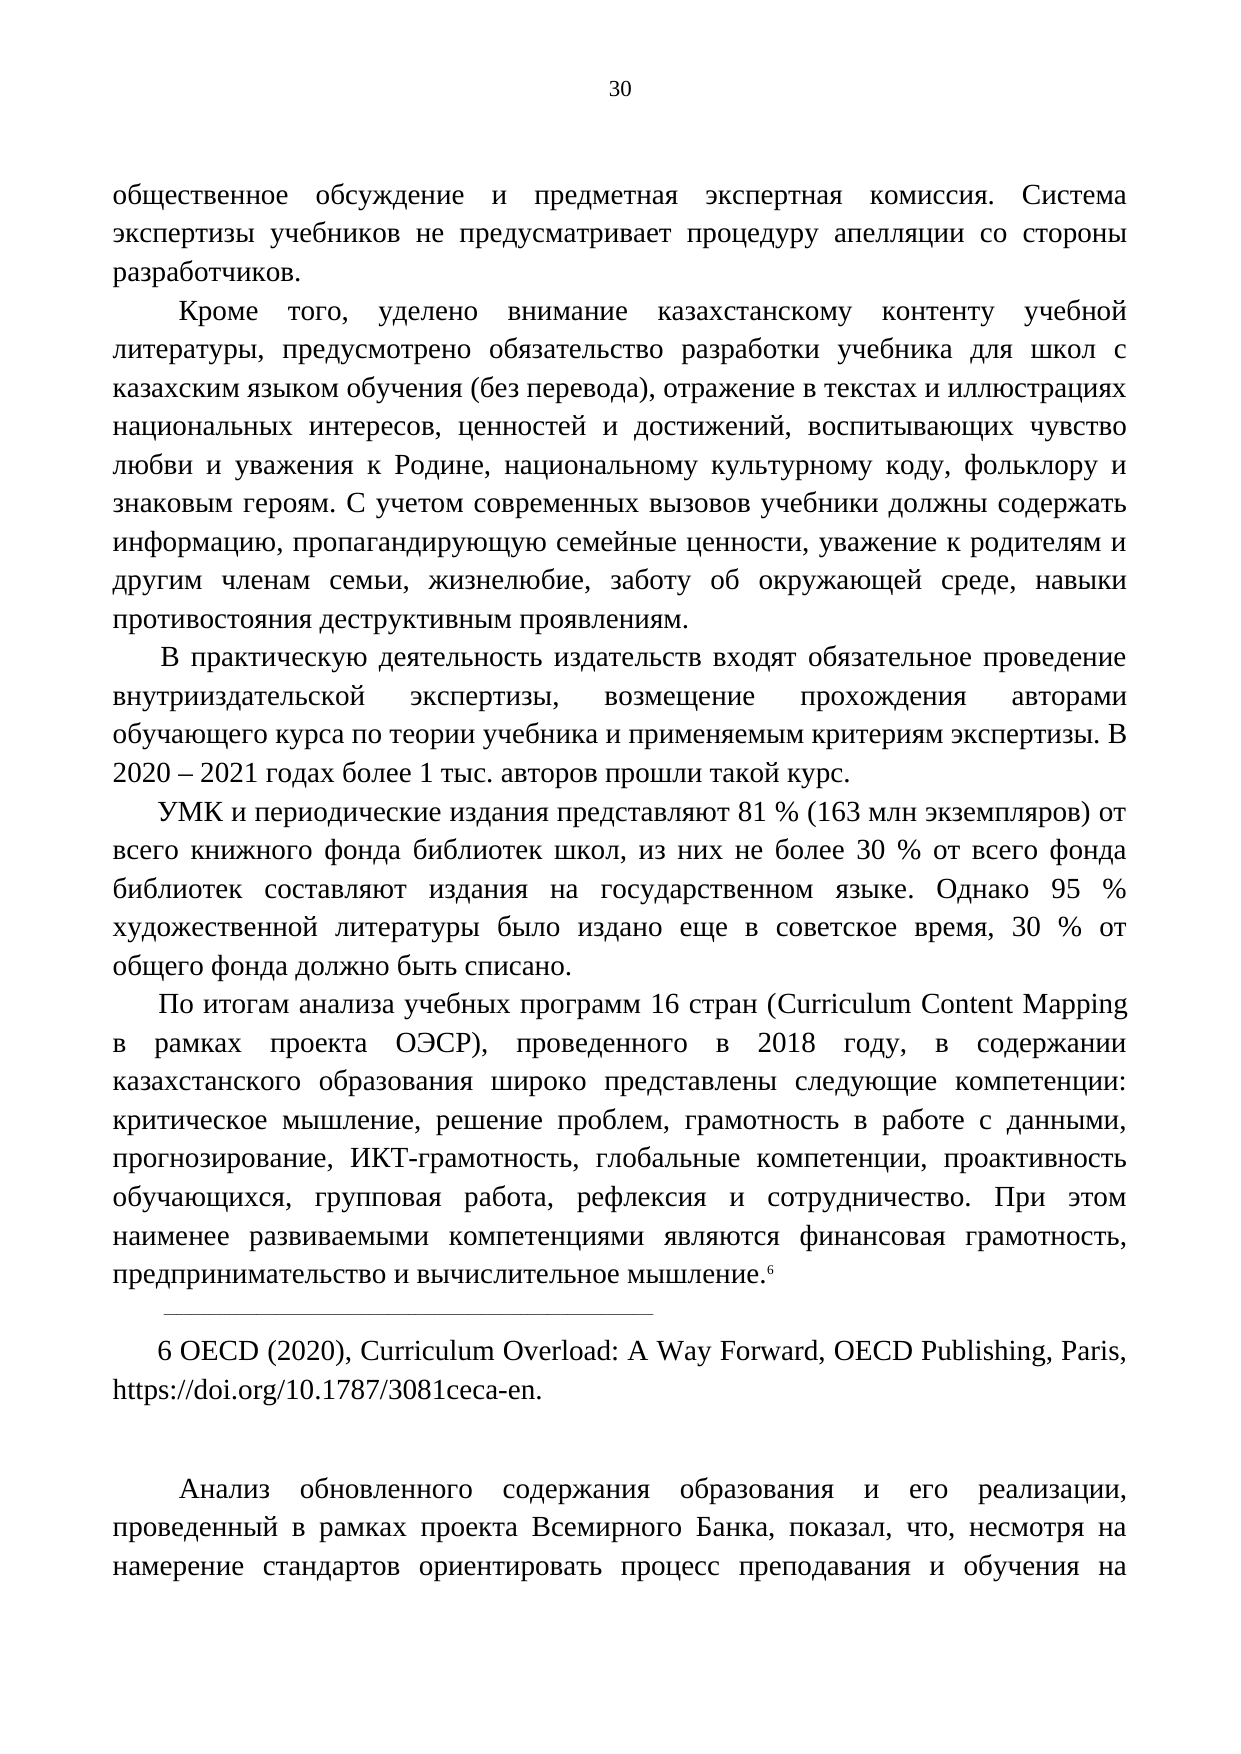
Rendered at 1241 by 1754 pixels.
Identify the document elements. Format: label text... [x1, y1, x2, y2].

text В практическую деятельность издательств входят обязательное проведение внутрииздательской экспертизы, возмещение прохождения авторами обучающего курса по теории учебника и применяемым критериям экспертизы. В 2020 – 2021 годах более 1 тыс. авторов прошли такой курс. [112, 639, 1128, 789]
text По итогам анализа учебных программ 16 стран (Curriculum Content Mapping в рамках проекта ОЭСР), проведенного в 2018 году, в содержании казахстанского образования широко представлены следующие компетенции: критическое мышление, решение проблем, грамотность в работе с данными, прогнозирование, ИКТ-грамотность, глобальные компетенции, проактивность обучающихся, групповая работа, рефлексия и сотрудничество. При этом наименее развиваемыми компетенциями являются финансовая грамотность, предпринимательство и вычислительное мышление.6 [112, 986, 1128, 1290]
text УМК и периодические издания представляют 81 % (163 млн экземпляров) от всего книжного фонда библиотек школ, из них не более 30 % от всего фонда библиотек составляют издания на государственном языке. Однако 95 % художественной литературы было издано еще в советское время, 30 % от общего фонда должно быть списано. [112, 794, 1128, 981]
text __________________________________________________________________________ [112, 1295, 1128, 1328]
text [112, 177, 1128, 288]
text Кроме того, уделено внимание казахстанскому контенту учебной литературы, предусмотрено обязательство разработки учебника для школ с казахским языком обучения (без перевода), отражение в текстах и иллюстрациях национальных интересов, ценностей и достижений, воспитывающих чувство любви и уважения к Родине, национальному культурному коду, фольклору и знаковым героям. С учетом современных вызовов учебники должны содержать информацию, пропагандирующую семейные ценности, уважение к родителям и другим членам семьи, жизнелюбие, заботу об окружающей среде, навыки противостояния деструктивным проявлениям. [112, 293, 1128, 634]
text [112, 1471, 1128, 1581]
text 6 OECD (2020), Curriculum Overload: A Way Forward, OECD Publishing, Paris, https://doi.org/10.1787/3081ceca-en. [112, 1333, 1128, 1405]
